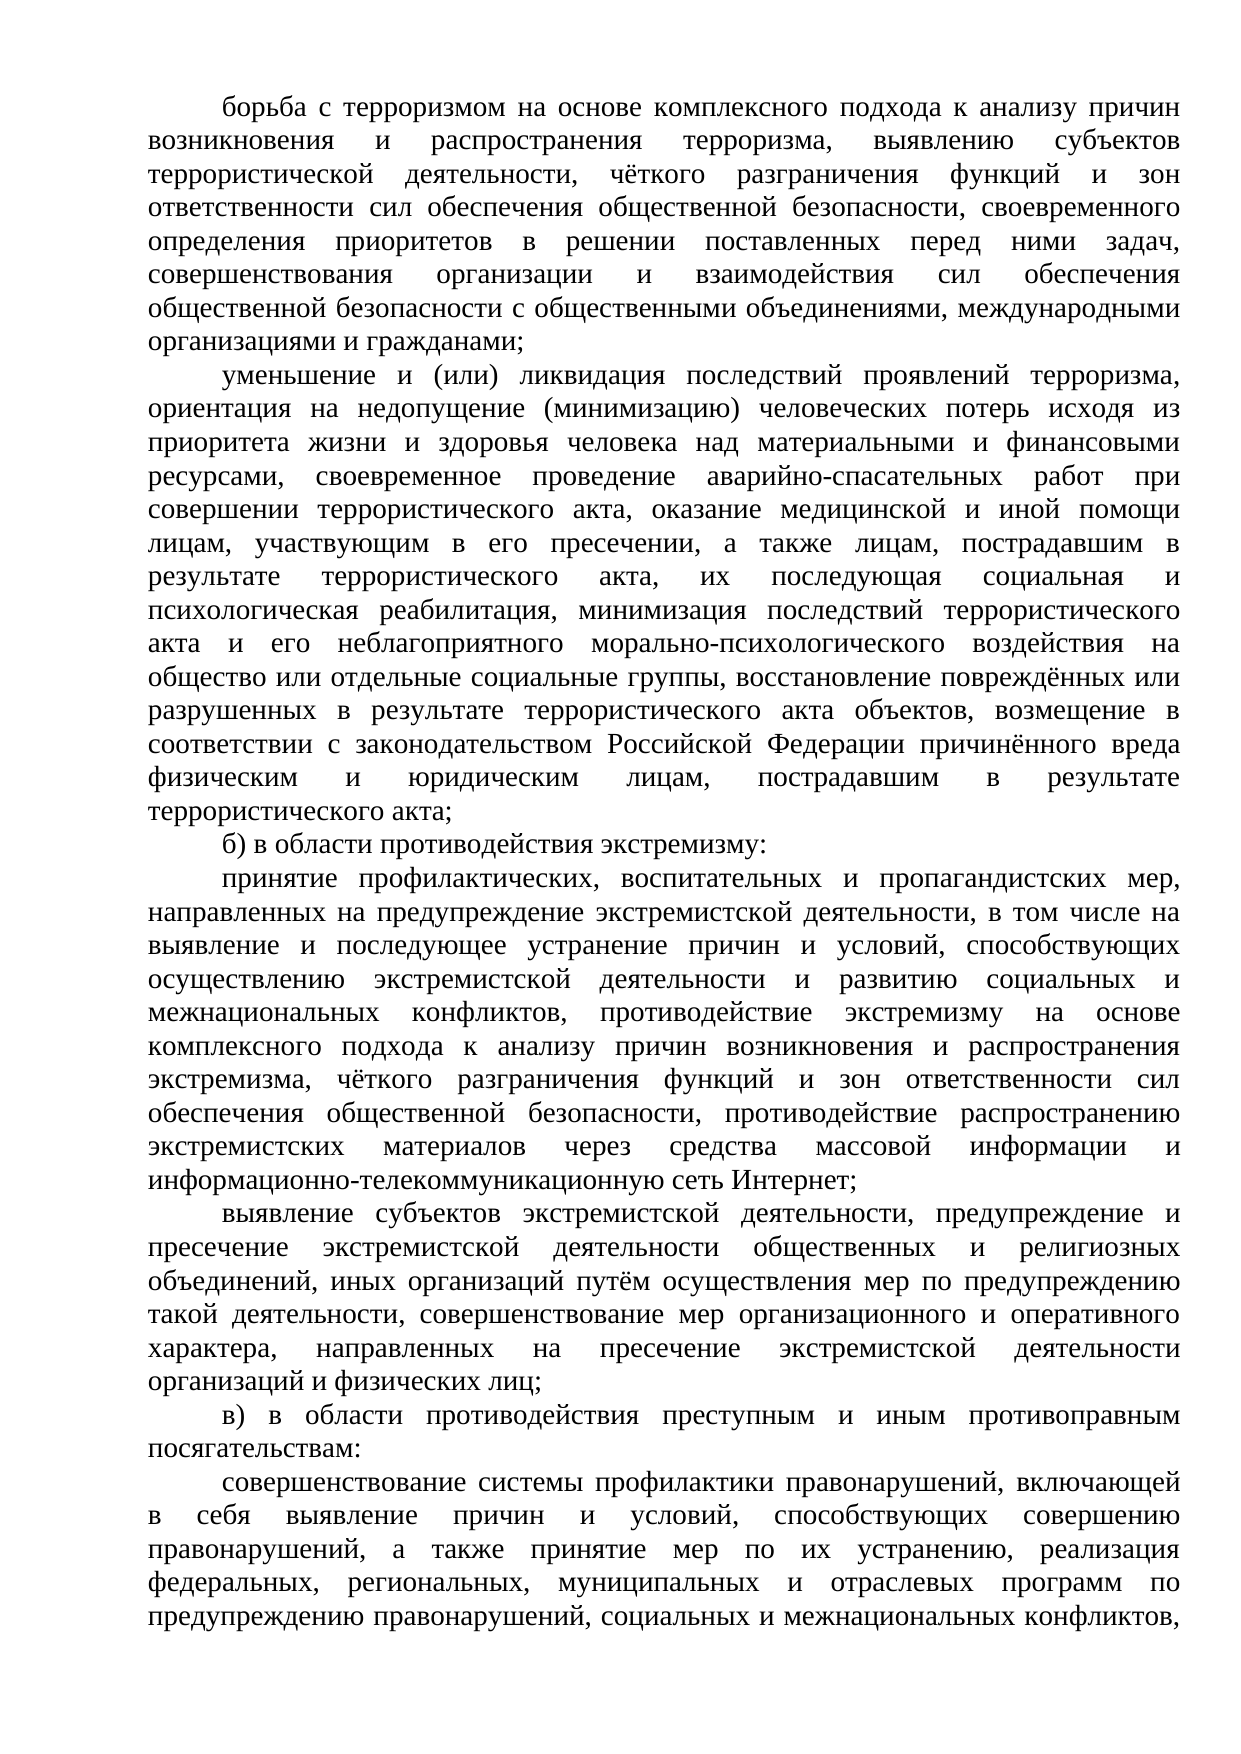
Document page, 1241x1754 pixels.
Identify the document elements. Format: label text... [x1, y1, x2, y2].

text б) в области противодействия экстремизму: [148, 827, 1181, 860]
text уменьшение и (или) ликвидация последствий проявлений терроризма, ориентация на недопущение (минимизацию) человеческих потерь исходя из приоритета жизни и здоровья человека над материальными и финансовыми ресурсами, своевременное проведение аварийно-спасательных работ при совершении террористического акта, оказание медицинской и иной помощи лицам, участвующим в его пресечении, а также лицам, пострадавшим в результате террористического акта, их последующая социальная и психологическая реабилитация, минимизация последствий террористического акта и его неблагоприятного морально-психологического воздействия на общество или отдельные социальные группы, восстановление повреждённых или разрушенных в результате террористического акта объектов, возмещение в соответствии с законодательством Российской Федерации причинённого вреда физическим и юридическим лицам, пострадавшим в результате террористического акта; [148, 357, 1181, 827]
text выявление субъектов экстремистской деятельности, предупреждение и пресечение экстремистской деятельности общественных и религиозных объединений, иных организаций путём осуществления мер по предупреждению такой деятельности, совершенствование мер организационного и оперативного характера, направленных на пресечение экстремистской деятельности организаций и физических лиц; [148, 1196, 1181, 1397]
text борьба с терроризмом на основе комплексного подхода к анализу причин возникновения и распространения терроризма, выявлению субъектов террористической деятельности, чёткого разграничения функций и зон ответственности сил обеспечения общественной безопасности, своевременного определения приоритетов в решении поставленных перед ними задач, совершенствования организации и взаимодействия сил обеспечения общественной безопасности с общественными объединениями, международными организациями и гражданами; [148, 89, 1181, 357]
text в) в области противодействия преступным и иным противоправным посягательствам: [148, 1397, 1181, 1464]
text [148, 1464, 1181, 1632]
text принятие профилактических, воспитательных и пропагандистских мер, направленных на предупреждение экстремистской деятельности, в том числе на выявление и последующее устранение причин и условий, способствующих осуществлению экстремистской деятельности и развитию социальных и межнациональных конфликтов, противодействие экстремизму на основе комплексного подхода к анализу причин возникновения и распространения экстремизма, чёткого разграничения функций и зон ответственности сил обеспечения общественной безопасности, противодействие распространению экстремистских материалов через средства массовой информации и информационно-телекоммуникационную сеть Интернет; [148, 860, 1181, 1196]
